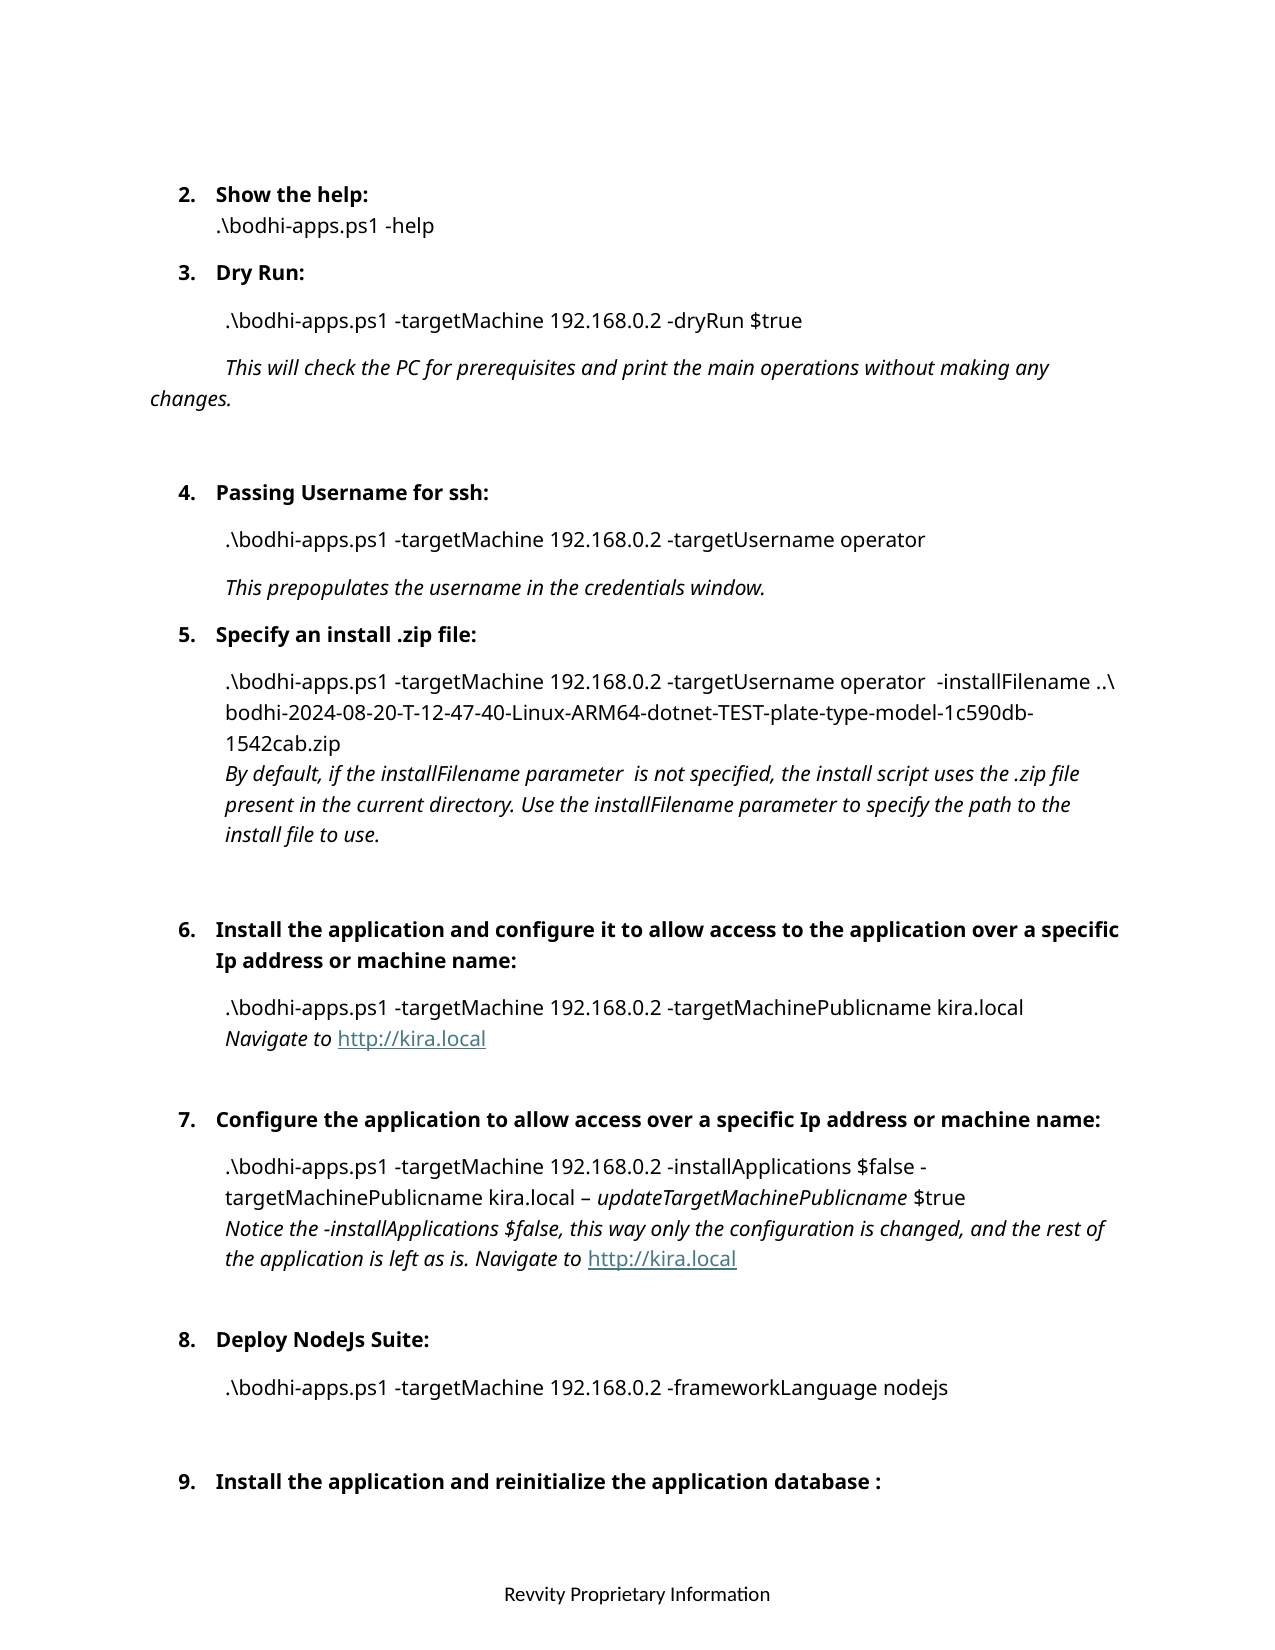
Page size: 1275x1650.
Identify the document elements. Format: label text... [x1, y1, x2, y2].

text .\bodhi-apps.ps1 -targetMachine 192.168.0.2 -frameworkLanguage nodejs [225, 1373, 1125, 1401]
list Configure the application to allow access over a specific Ip address or machine name: [178, 1105, 1125, 1133]
list Show the help: [178, 181, 1125, 209]
text This will check the PC for prerequisites and print the main operations without making any changes. [150, 353, 1125, 412]
text .\bodhi-apps.ps1 -targetMachine 192.168.0.2 -targetMachinePublicname kira.local Navigate to http://kira.local [225, 993, 1125, 1086]
list Specify an install .zip file: [178, 620, 1125, 649]
list Install the application and configure it to allow access to the application over a specific Ip address or machine name: [178, 915, 1125, 974]
list .\bodhi-apps.ps1 -help [216, 211, 1125, 240]
list Deploy NodeJs Suite: [178, 1326, 1125, 1354]
text .\bodhi-apps.ps1 -targetMachine 192.168.0.2 -installApplications $false -targetMachinePublicname kira.local – updateTargetMachinePublicname $true Notice the -installApplications $false, this way only the configuration is changed, and the rest of the application is left as is. Navigate to http://kira.local [225, 1152, 1125, 1306]
text This prepopulates the username in the credentials window. [150, 573, 1125, 601]
text .\bodhi-apps.ps1 -targetMachine 192.168.0.2 -dryRun $true [225, 306, 1125, 334]
list Dry Run: [178, 258, 1125, 287]
text .\bodhi-apps.ps1 -targetMachine 192.168.0.2 -targetUsername operator [225, 526, 1125, 554]
list Passing Username for ssh: [178, 478, 1125, 507]
list Install the application and reinitialize the application database : [178, 1467, 1125, 1496]
text .\bodhi-apps.ps1 -targetMachine 192.168.0.2 -targetUsername operator -installFilename ..\bodhi-2024-08-20-T-12-47-40-Linux-ARM64-dotnet-TEST-plate-type-model-1c590db-1542cab.zip By default, if the installFilename parameter is not specified, the install script uses the .zip file present in the current directory. Use the installFilename parameter to specify the path to the install file to use. [225, 667, 1125, 849]
